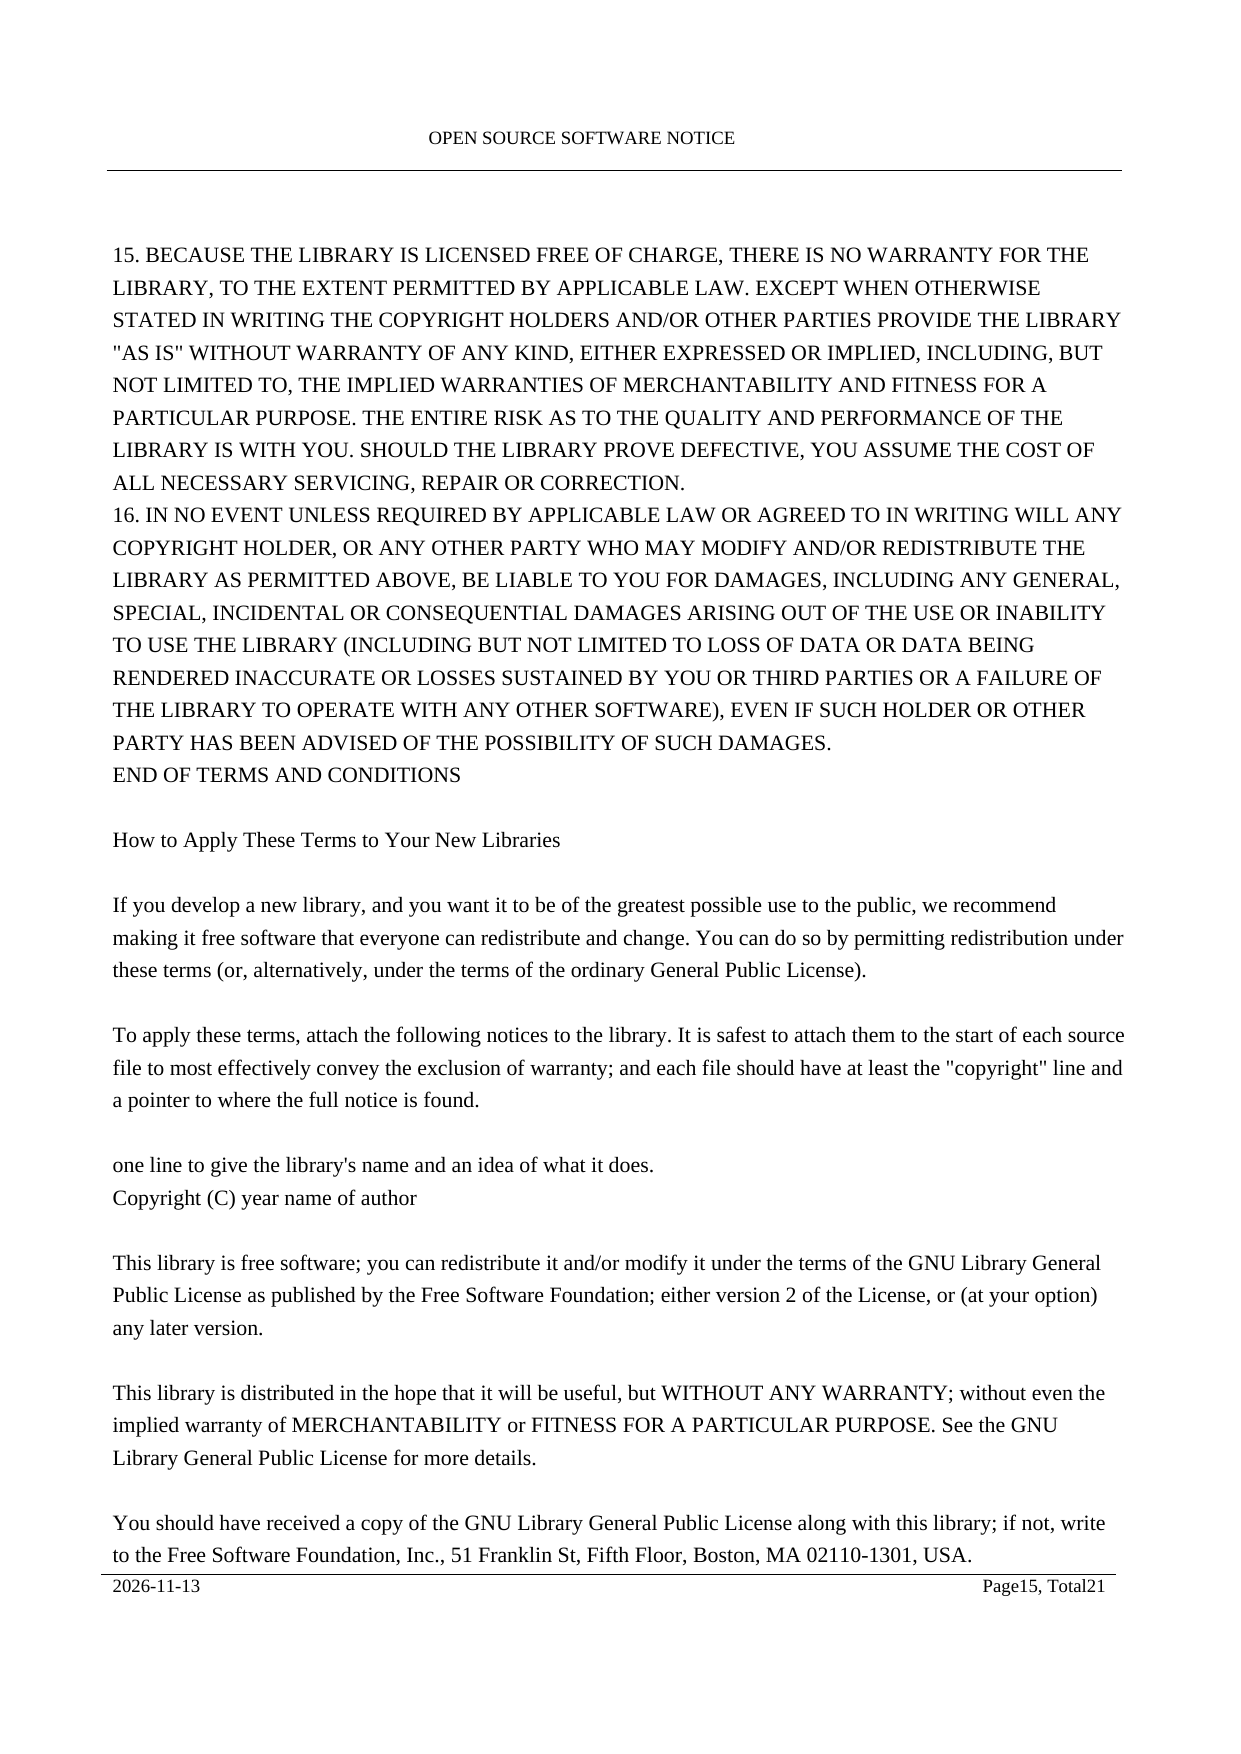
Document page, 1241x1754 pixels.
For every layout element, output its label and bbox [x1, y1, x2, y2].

text [112, 206, 1128, 1571]
